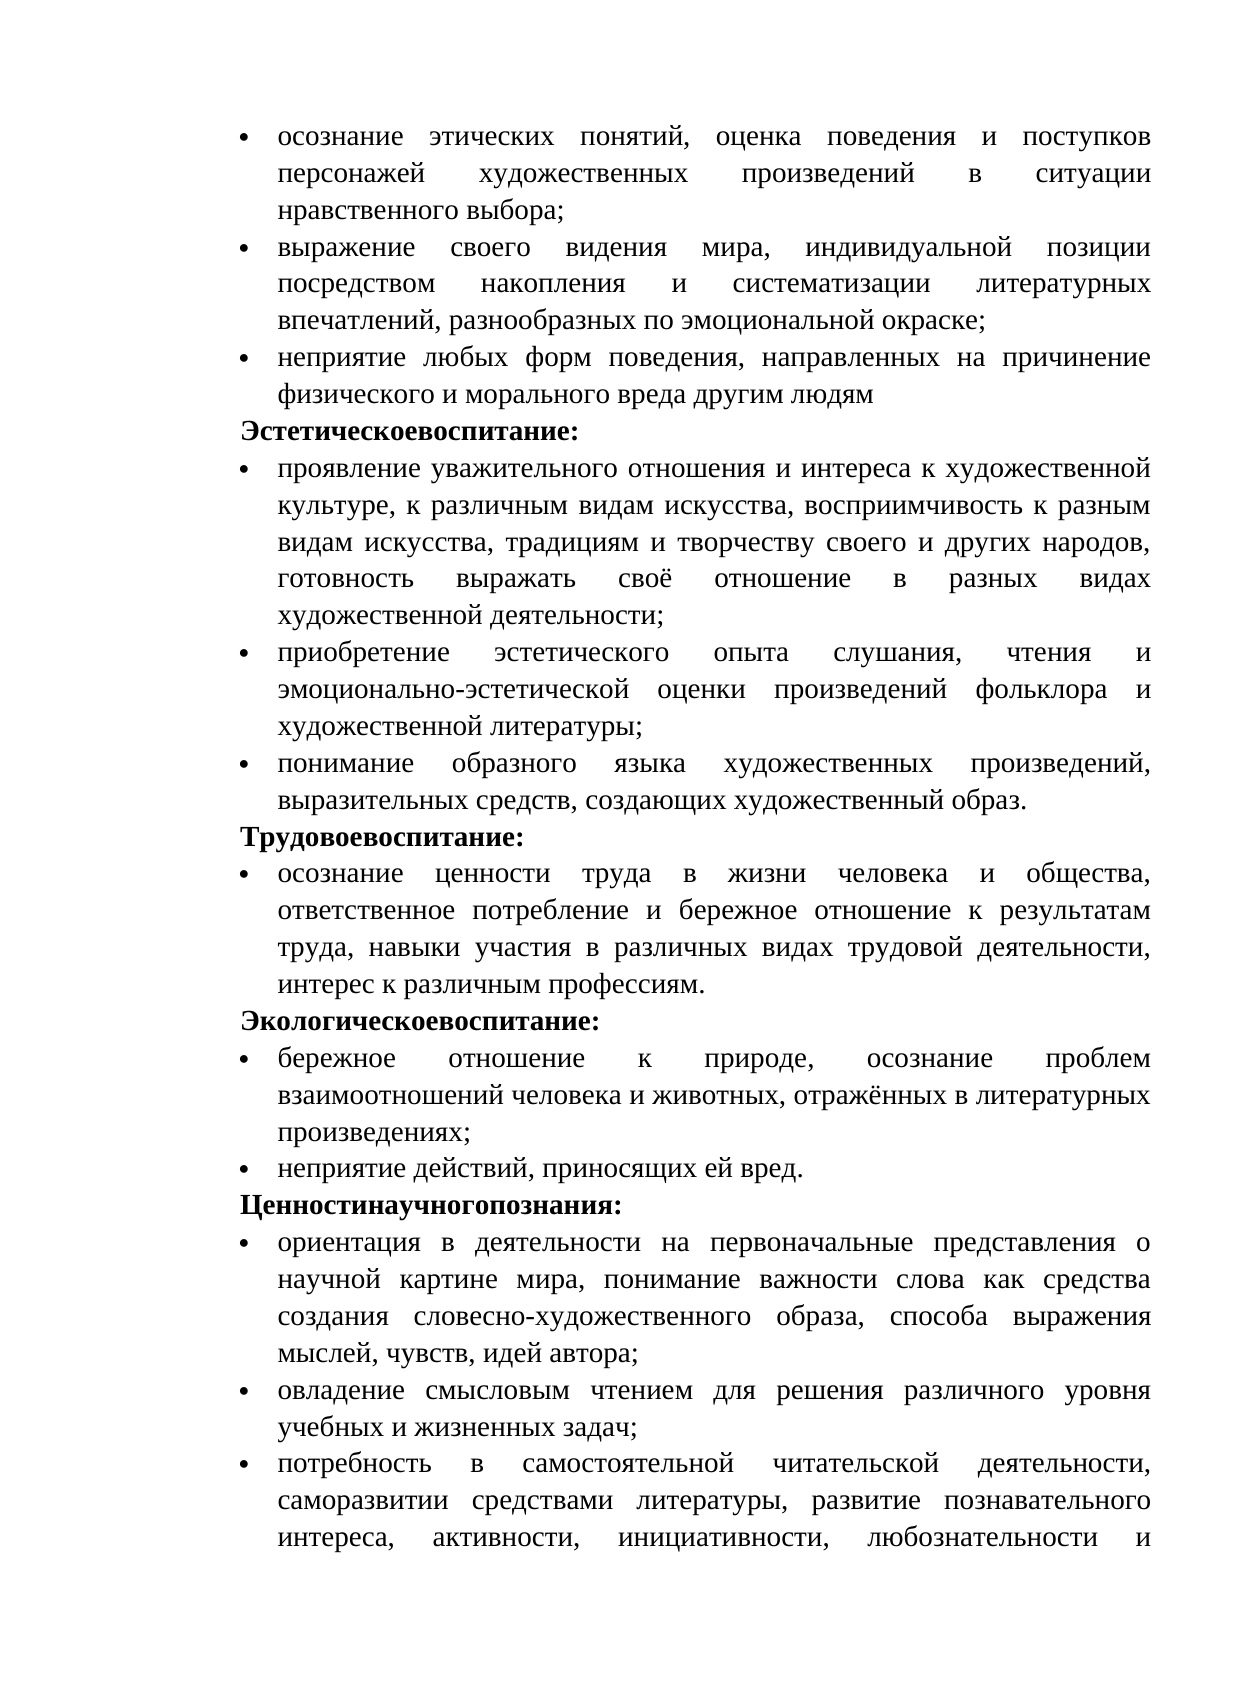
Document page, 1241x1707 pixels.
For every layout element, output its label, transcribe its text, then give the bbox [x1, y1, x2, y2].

list бережное отношение к природе, осознание проблем взаимоотношений человека и животных, отражённых в литературных произведениях; [240, 1040, 1152, 1147]
text Экологическоевоспитание: [177, 1003, 1152, 1037]
list неприятие любых форм поведения, направленных на причинение физического и морального вреда другим людям [240, 339, 1152, 410]
list осознание этических понятий, оценка поведения и поступков персонажей художественных произведений в ситуации нравственного выбора; [240, 118, 1152, 225]
list ориентация в деятельности на первоначальные представления о научной картине мира, понимание важности слова как средства создания словесно-художественного образа, способа выражения мыслей, чувств, идей автора; [240, 1224, 1152, 1368]
text Трудовоевоспитание: [177, 819, 1152, 852]
list понимание образного языка художественных произведений, выразительных средств, создающих художественный образ. [240, 745, 1152, 815]
list овладение смысловым чтением для решения различного уровня учебных и жизненных задач; [240, 1372, 1152, 1442]
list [240, 1446, 1152, 1553]
text Эстетическоевоспитание: [177, 413, 1152, 447]
list осознание ценности труда в жизни человека и общества, ответственное потребление и бережное отношение к результатам труда, навыки участия в различных видах трудовой деятельности, интерес к различным профессиям. [240, 856, 1152, 1000]
list проявление уважительного отношения и интереса к художественной культуре, к различным видам искусства, восприимчивость к разным видам искусства, традициям и творчеству своего и других народов, готовность выражать своё отношение в разных видах художественной деятельности; [240, 450, 1152, 631]
list неприятие действий, приносящих ей вред. [240, 1151, 1152, 1184]
list приобретение эстетического опыта слушания, чтения и эмоционально-эстетической оценки произведений фольклора и художественной литературы; [240, 634, 1152, 742]
text Ценностинаучногопознания: [177, 1187, 1152, 1221]
list выражение своего видения мира, индивидуальной позиции посредством накопления и систематизации литературных впечатлений, разнообразных по эмоциональной окраске; [240, 229, 1152, 336]
